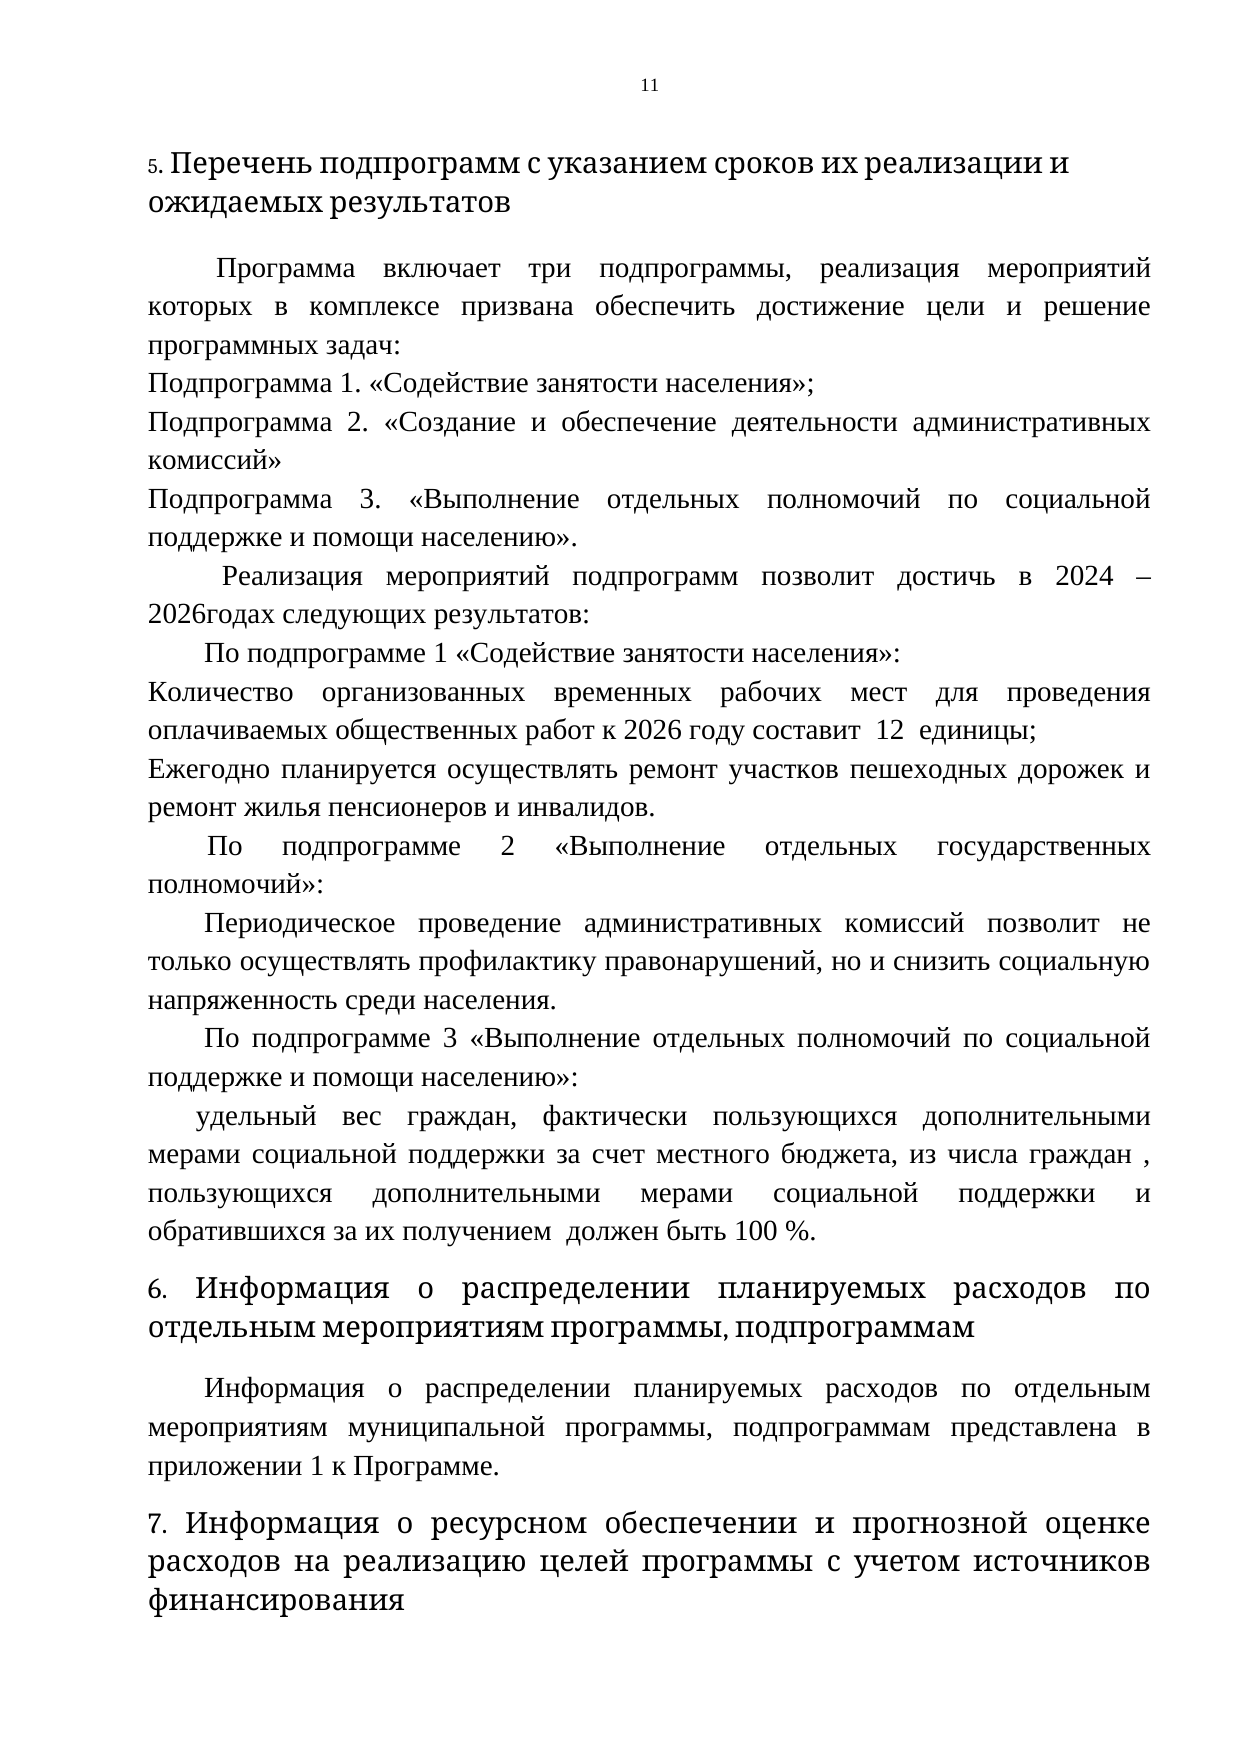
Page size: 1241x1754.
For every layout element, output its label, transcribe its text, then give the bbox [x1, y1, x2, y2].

text Информация о распределении планируемых расходов по отдельным мероприятиям муниципальной программы, подпрограммам представлена в приложении 1 к Программе. [148, 1371, 1152, 1481]
text Подпрограмма 1. «Содействие занятости населения»; [148, 365, 1152, 399]
text 7. Информация о ресурсном обеспечении и прогнозной оценке расходов на реализацию целей программы с учетом источников финансирования [148, 1507, 1152, 1618]
text По подпрограмме 3 «Выполнение отдельных полномочий по социальной поддержке и помощи населению»: [148, 1021, 1152, 1093]
text Периодическое проведение административных комиссий позволит не только осуществлять профилактику правонарушений, но и снизить социальную напряженность среди населения. [148, 905, 1152, 1016]
text Количество организованных временных рабочих мест для проведения оплачиваемых общественных работ к 2026 году составит 12 единицы; [148, 674, 1152, 746]
subtitle 5. Перечень подпрограмм с указанием сроков их реализации и ожидаемых результатов [148, 148, 1152, 220]
text По подпрограмме 1 «Содействие занятости населения»: [148, 635, 1152, 669]
text Программа включает три подпрограммы, реализация мероприятий которых в комплексе призвана обеспечить достижение цели и решение программных задач: [148, 250, 1152, 360]
text 6. Информация о распределении планируемых расходов по отдельным мероприятиям программы, подпрограммам [148, 1273, 1152, 1345]
text Подпрограмма 2. «Создание и обеспечение деятельности административных комиссий» [148, 404, 1152, 476]
text Реализация мероприятий подпрограмм позволит достичь в 2024 – 2026годах следующих результатов: [148, 558, 1152, 630]
text Подпрограмма 3. «Выполнение отдельных полномочий по социальной поддержке и помощи населению». [148, 481, 1152, 553]
text По подпрограмме 2 «Выполнение отдельных государственных полномочий»: [148, 828, 1152, 900]
text Ежегодно планируется осуществлять ремонт участков пешеходных дорожек и ремонт жилья пенсионеров и инвалидов. [148, 751, 1152, 823]
text удельный вес граждан, фактически пользующихся дополнительными мерами социальной поддержки за счет местного бюджета, из числа граждан , пользующихся дополнительными мерами социальной поддержки и обратившихся за их получением должен быть 100 %. [148, 1098, 1152, 1247]
